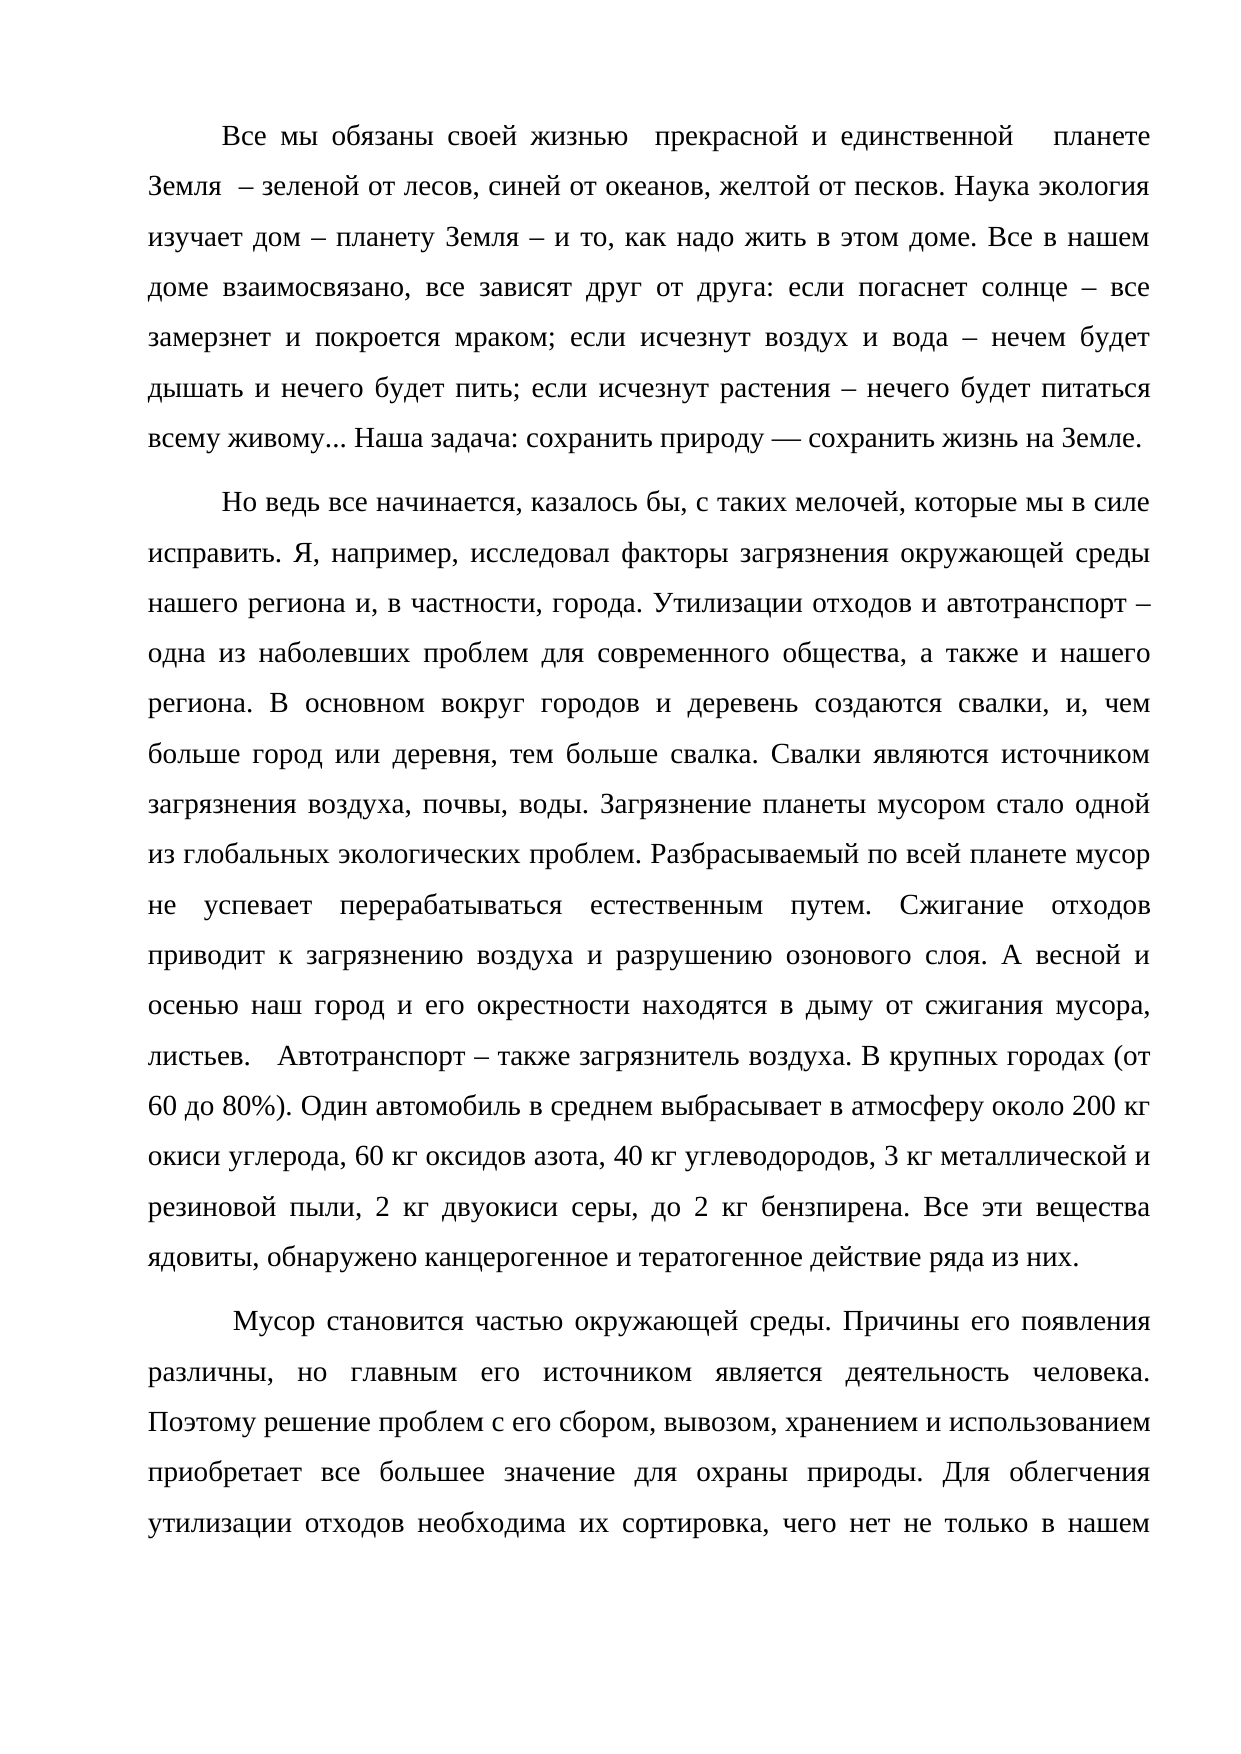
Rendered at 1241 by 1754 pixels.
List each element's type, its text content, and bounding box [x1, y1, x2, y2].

text Но ведь все начинается, казалось бы, с таких мелочей, которые мы в силе исправить. Я, например, исследовал факторы загрязнения окружающей среды нашего региона и, в частности, города. Утилизации отходов и автотранспорт – одна из наболевших проблем для современного общества, а также и нашего региона. В основном вокруг городов и деревень создаются свалки, и, чем больше город или деревня, тем больше свалка. Свалки являются источником загрязнения воздуха, почвы, воды. Загрязнение планеты мусором стало одной из глобальных экологических проблем. Разбрасываемый по всей планете мусор не успевает перерабатываться естественным путем. Сжигание отходов приводит к загрязнению воздуха и разрушению озонового слоя. А весной и осенью наш город и его окрестности находятся в дыму от сжигания мусора, листьев. Автотранспорт – также загрязнитель воздуха. В крупных городах (от 60 до 80%). Один автомобиль в среднем выбрасывает в атмосферу около 200 кг окиси углерода, 60 кг оксидов азота, 40 кг углеводородов, 3 кг металлической и резиновой пыли, 2 кг двуокиси серы, до 2 кг бензпирена. Все эти вещества ядовиты, обнаружено канцерогенное и тератогенное действие ряда из них. [148, 484, 1152, 1273]
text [148, 1303, 1152, 1538]
text Все мы обязаны своей жизнью прекрасной и единственной планете Земля – зеленой от лесов, синей от океанов, желтой от песков. Наука экология изучает дом – планету Земля – и то, как надо жить в этом доме. Все в нашем доме взаимосвязано, все зависят друг от друга: если погаснет солнце – все замерзнет и покроется мраком; если исчезнут воздух и вода – нечем будет дышать и нечего будет пить; если исчезнут растения – нечего будет питаться всему живому... Наша задача: сохранить природу — сохранить жизнь на Земле. [148, 118, 1152, 453]
